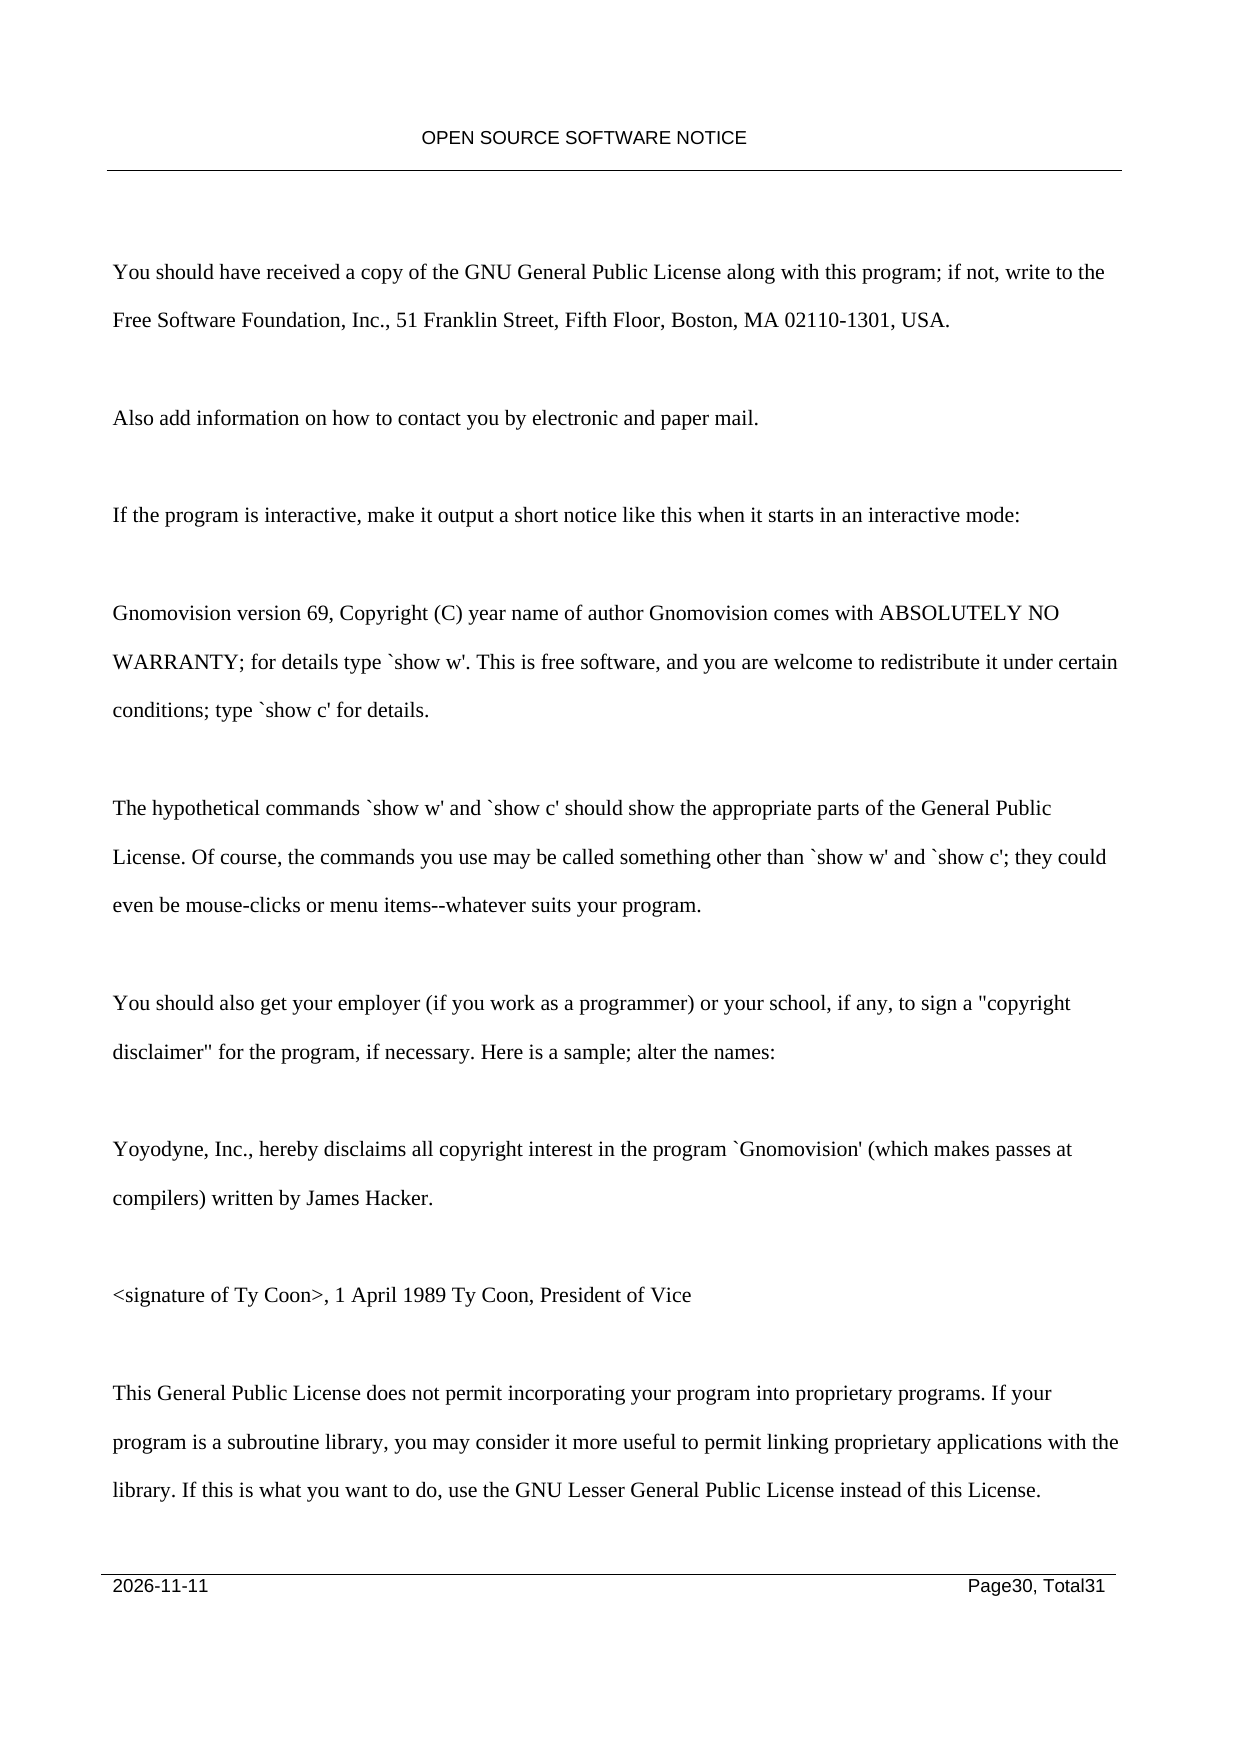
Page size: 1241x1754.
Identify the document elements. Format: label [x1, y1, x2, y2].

text [112, 206, 1128, 1506]
